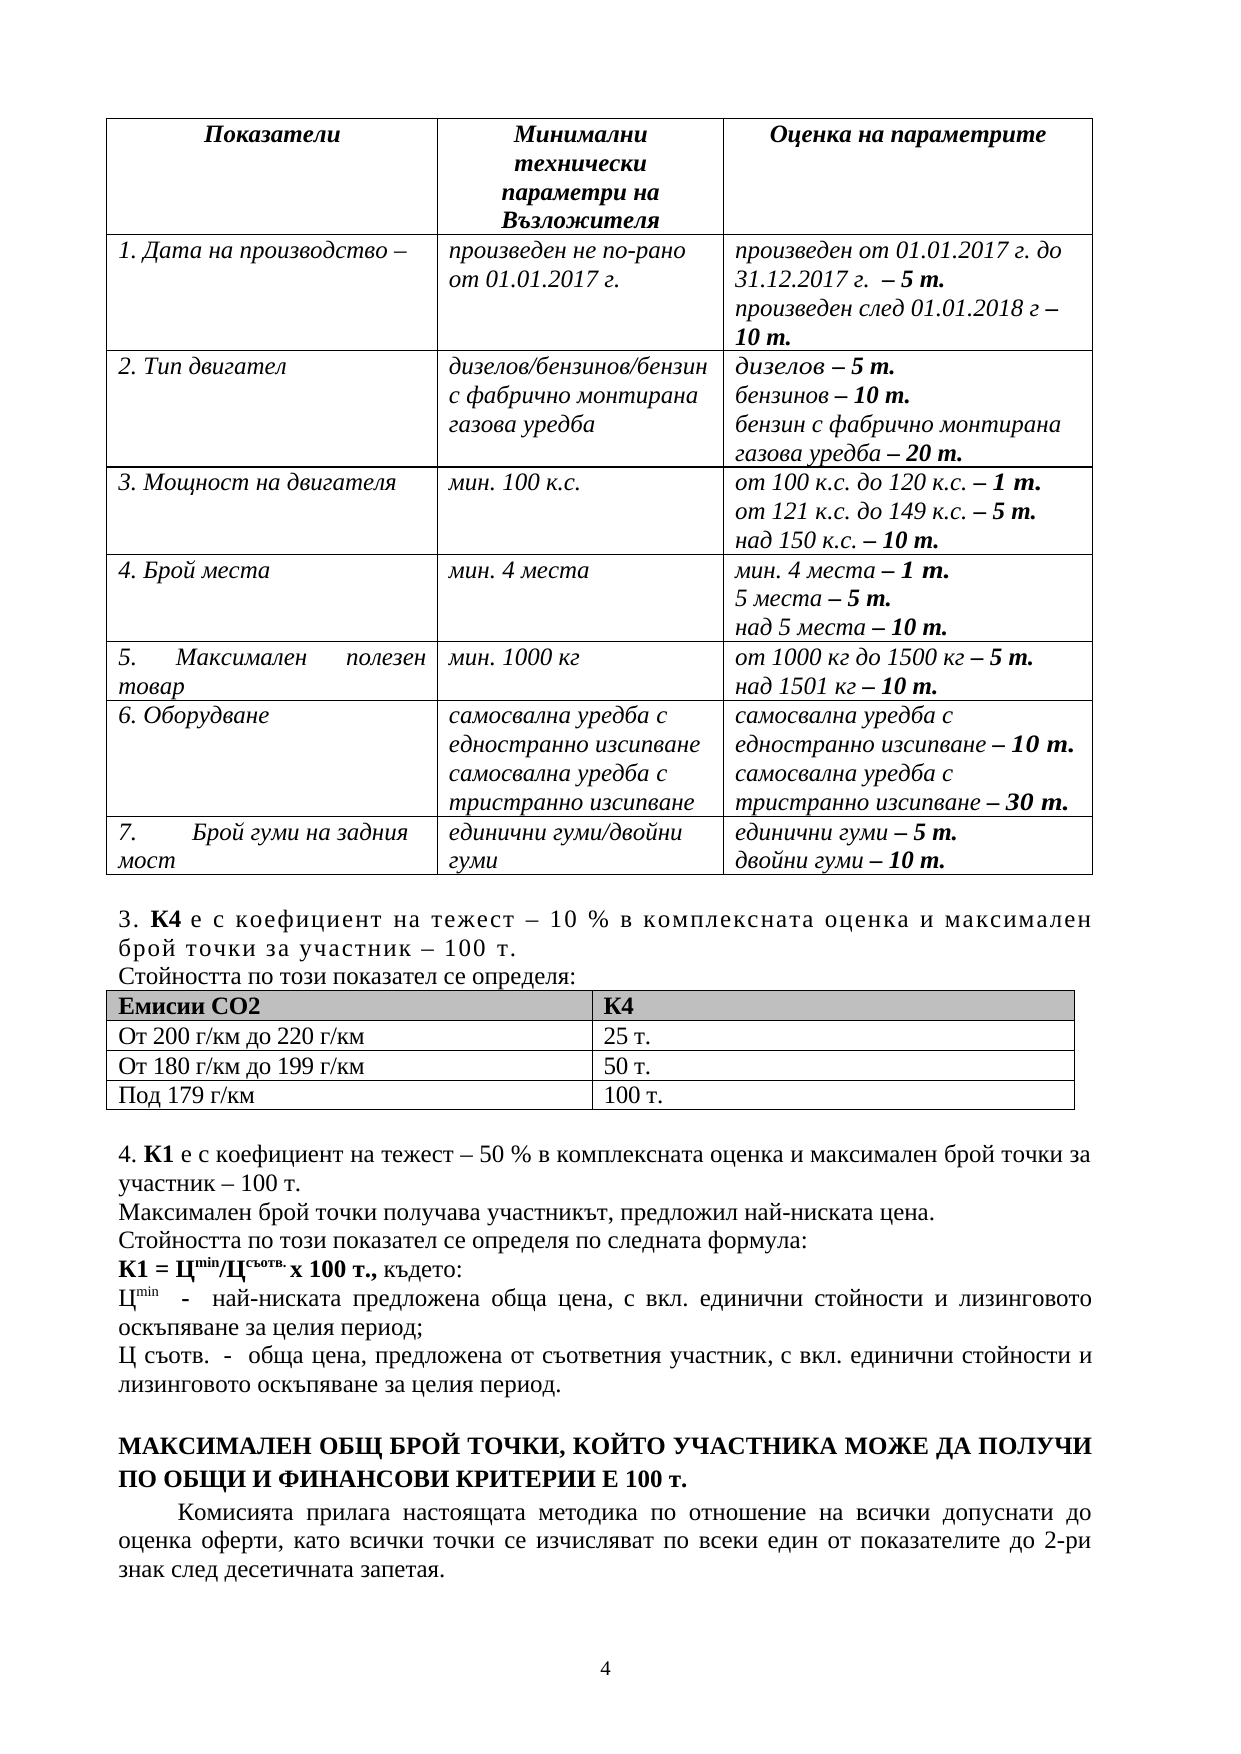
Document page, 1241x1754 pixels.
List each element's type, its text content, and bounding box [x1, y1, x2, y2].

table_cell мин. 4 места – 1 т. 5 места – 5 т. над 5 места – 10 т. [724, 555, 1092, 641]
table_cell дизелов/бензинов/бензин с фабрично монтирана газова уредба [438, 351, 723, 466]
table_header Оценка на параметрите [724, 119, 1092, 234]
table_cell От 200 г/км до 220 г/км [107, 1021, 592, 1050]
table_header Емисии СО2 [107, 991, 592, 1020]
table_cell мин. 100 к.с. [438, 468, 723, 554]
table_cell 7. Брой гуми на задния мост [107, 817, 437, 874]
table_cell мин. 1000 кг [438, 642, 723, 699]
text К1 = Цmin/Цсъотв. x 100 т., където: [118, 1254, 1092, 1283]
table_header Минимални технически параметри на Възложителя [438, 119, 723, 234]
table_cell 25 т. [593, 1021, 1074, 1050]
table_cell 1. Дата на производство – [107, 235, 437, 350]
table_cell произведен от 01.01.2017 г. до 31.12.2017 г. – 5 т. произведен след 01.01.2018 г – 10 т. [724, 235, 1092, 350]
text Стойността по този показател се определя: [118, 961, 1092, 990]
table_cell самосвална уредба с едностранно изсипване – 10 т. самосвална уредба с тристранно изсипване – 30 т. [724, 701, 1092, 816]
table_cell дизелов – 5 т. бензинов – 10 т. бензин с фабрично монтирана газова уредба – 20 т. [724, 351, 1092, 466]
table_cell 5. Максимален полезен товар [107, 642, 437, 699]
text Стойността по този показател се определя по следната формула: [118, 1225, 1092, 1254]
text МАКСИМАЛЕН ОБЩ БРОЙ ТОЧКИ, КОЙТО УЧАСТНИКА МОЖЕ ДА ПОЛУЧИ ПО ОБЩИ И ФИНАНСОВИ КРИТЕРИИ Е 100 т. [118, 1431, 1093, 1493]
table_cell самосвална уредба с едностранно изсипване самосвална уредба с тристранно изсипване [438, 701, 723, 816]
table_cell 3. Мощност на двигателя [107, 468, 437, 554]
table_header К4 [593, 991, 1074, 1020]
text Цmin - най-ниската предложена обща цена, с вкл. единични стойности и лизинговото оскъпяване за целия период; [118, 1283, 1092, 1340]
table_cell 4. Брой места [107, 555, 437, 641]
text Ц съотв. - обща цена, предложена от съответния участник, с вкл. единични стойности и лизинговото оскъпяване за целия период. [118, 1340, 1092, 1398]
table_cell от 100 к.с. до 120 к.с. – 1 т. от 121 к.с. до 149 к.с. – 5 т. над 150 к.с. – 10 т. [724, 468, 1092, 554]
table_cell единични гуми/двойни гуми [438, 817, 723, 874]
table_cell мин. 4 места [438, 555, 723, 641]
table_cell 2. Тип двигател [107, 351, 437, 466]
table_cell Под 179 г/км [107, 1081, 592, 1109]
table_cell 6. Оборудване [107, 701, 437, 816]
text Mаксимален брой точки получава участникът, предложил най-ниската цена. [118, 1197, 1092, 1225]
table_cell 50 т. [593, 1051, 1074, 1079]
text Комисията прилага настоящата методика по отношение на всички допуснати до оценка оферти, като всички точки се изчисляват по всеки един от показателите до 2-ри знак след десетичната запетая. [118, 1497, 1092, 1583]
table_cell единични гуми – 5 т. двойни гуми – 10 т. [724, 817, 1092, 874]
text 4. К1 е с коефициент на тежест – 50 % в комплексната оценка и максимален брой точки за участник – 100 т. [118, 1139, 1092, 1197]
text 3. К4 е с коефициент на тежест – 10 % в комплексната оценка и максимален брой точки за участник – 100 т. [118, 904, 1092, 961]
table_cell от 1000 кг до 1500 кг – 5 т. над 1501 кг – 10 т. [724, 642, 1092, 699]
table_cell произведен не по-рано от 01.01.2017 г. [438, 235, 723, 350]
table_cell 100 т. [593, 1081, 1074, 1109]
table_cell От 180 г/км до 199 г/км [107, 1051, 592, 1079]
table_header Показатели [107, 119, 437, 234]
